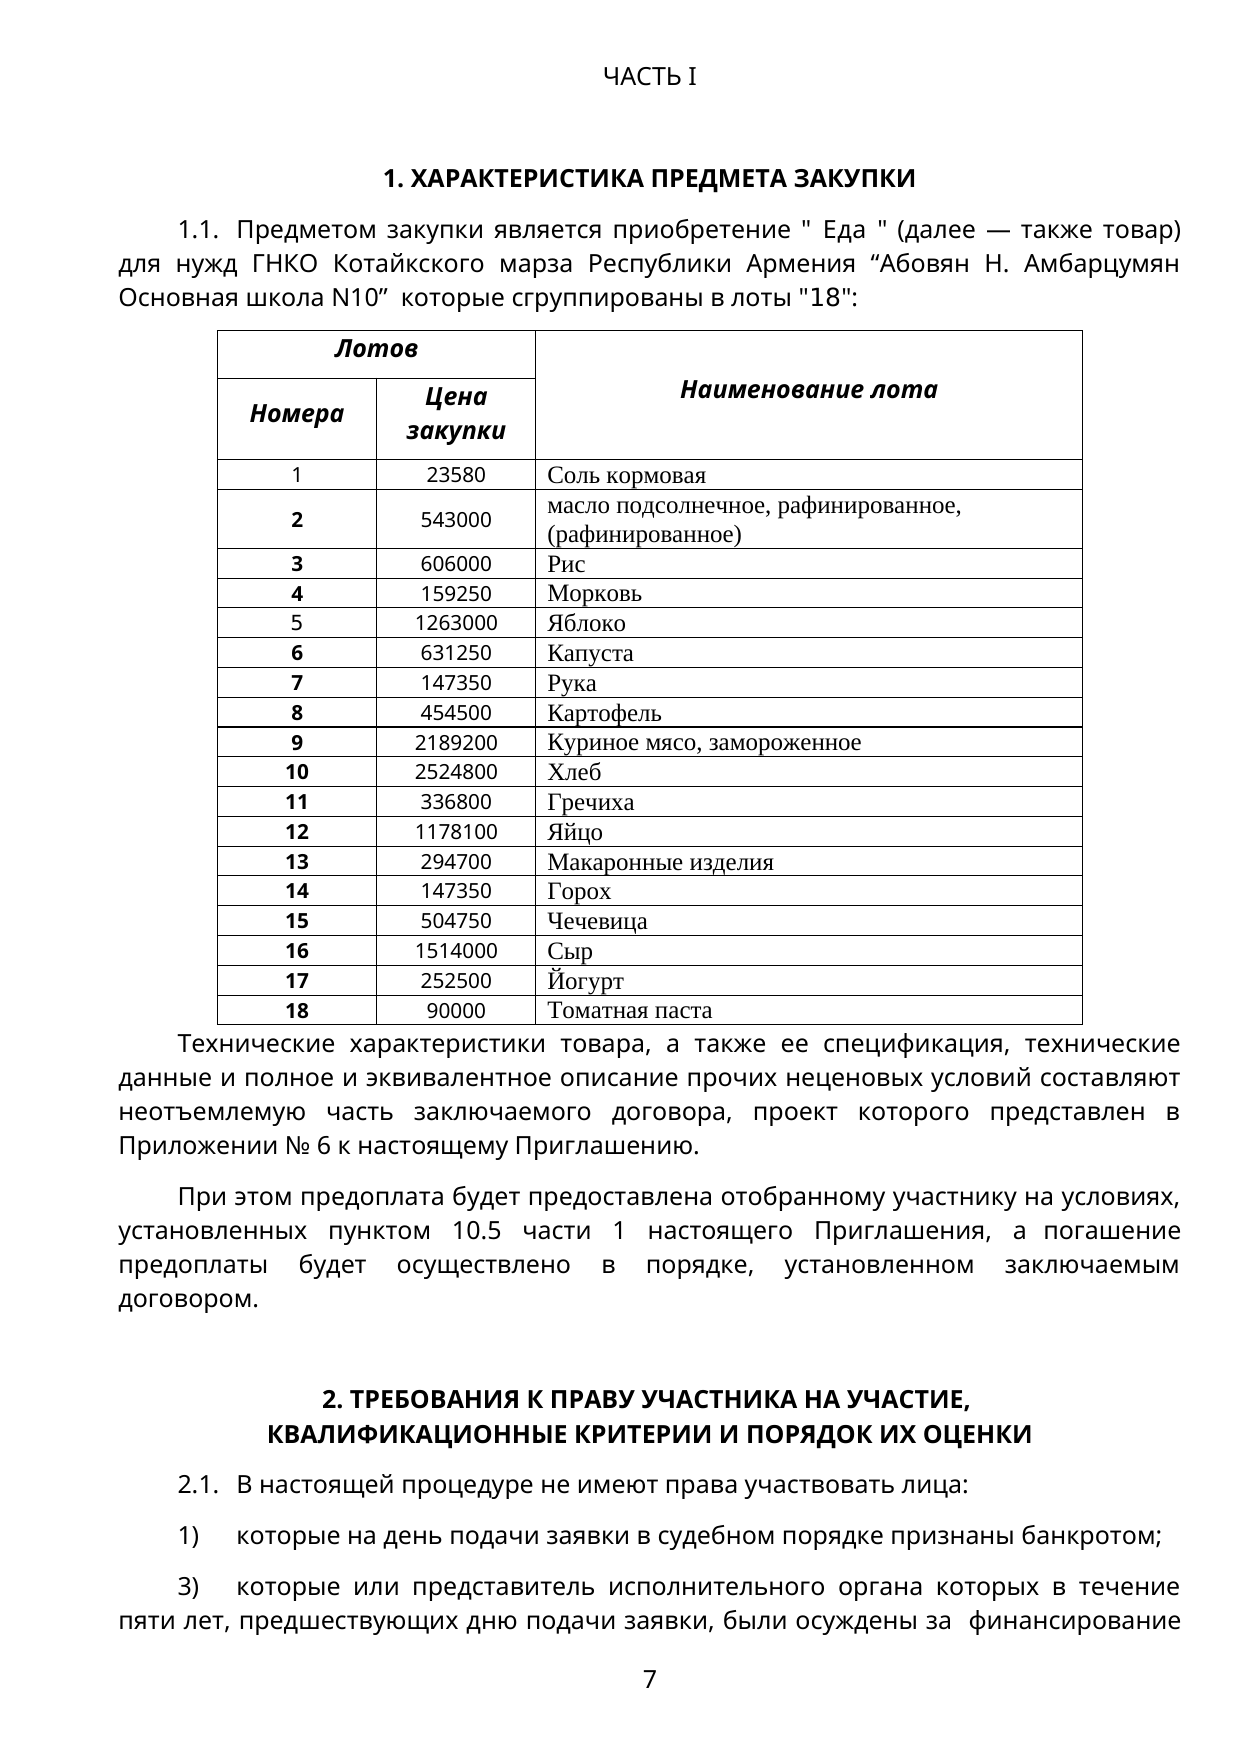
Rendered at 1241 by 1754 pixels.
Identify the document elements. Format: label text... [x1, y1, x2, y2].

table_cell Хлеб [536, 757, 1082, 786]
table_cell 17 [218, 966, 376, 994]
table_cell 294700 [377, 847, 535, 875]
table_cell Макаронные изделия [536, 847, 1082, 875]
table_cell 454500 [377, 698, 535, 726]
table_cell 2189200 [377, 728, 535, 756]
table_cell 631250 [377, 638, 535, 667]
table_cell Картофель [536, 698, 1082, 726]
table_cell Сыр [536, 936, 1082, 965]
table_cell Томатная паста [536, 996, 1082, 1024]
table_cell Рука [536, 668, 1082, 697]
table_cell 606000 [377, 549, 535, 577]
text 2.1. В настоящей процедуре не имеют права участвовать лица: [118, 1467, 1181, 1501]
table_cell 2 [218, 490, 376, 548]
table_cell 147350 [377, 668, 535, 697]
table_cell 336800 [377, 787, 535, 816]
table_cell 12 [218, 817, 376, 846]
table_cell 15 [218, 906, 376, 935]
table_header Лотов [218, 331, 535, 378]
table_cell 159250 [377, 579, 535, 607]
table_cell 1514000 [377, 936, 535, 965]
table_cell 11 [218, 787, 376, 816]
table_cell 543000 [377, 490, 535, 548]
table_cell Цена закупки [377, 379, 535, 459]
table_cell 6 [218, 638, 376, 667]
table_cell 9 [218, 728, 376, 756]
table_cell Рис [536, 549, 1082, 577]
table_cell 16 [218, 936, 376, 965]
table_cell Горох [536, 876, 1082, 905]
table_cell 1263000 [377, 608, 535, 637]
table_cell Куриное мясо, замороженное [536, 728, 1082, 756]
text 1) которые на день подачи заявки в судебном порядке признаны банкротом; [118, 1518, 1181, 1552]
table_cell 14 [218, 876, 376, 905]
table_cell 3 [218, 549, 376, 577]
table_cell 23580 [377, 460, 535, 489]
text При этом предоплата будет предоставлена отобранному участнику на условиях, установленных пунктом 10.5 части 1 настоящего Приглашения, а погашение предоплаты будет осуществлено в порядке, установленном заключаемым договором. [118, 1178, 1181, 1315]
table_cell 5 [218, 608, 376, 637]
text Технические характеристики товара, а также ее спецификация, технические данные и полное и эквивалентное описание прочих неценовых условий составляют неотъемлемую часть заключаемого договора, проект которого представлен в Приложении № 6 к настоящему Приглашению. [118, 1025, 1181, 1162]
table_cell 90000 [377, 996, 535, 1024]
table_cell Капуста [536, 638, 1082, 667]
subtitle 1.1. Предметом закупки является приобретение " Еда " (далее — также товар) для нужд ГНКО Котайкского марза Республики Армения “Абовян Н. Амбарцумян Основная школа N10” которые сгруппированы в лоты "18": [118, 211, 1181, 313]
table_cell 18 [218, 996, 376, 1024]
table_cell Яблоко [536, 608, 1082, 637]
table_cell 10 [218, 757, 376, 786]
table_cell масло подсолнечное, рафинированное, (рафинированное) [536, 490, 1082, 548]
table_cell Гречиха [536, 787, 1082, 816]
table_cell 252500 [377, 966, 535, 994]
table_cell 7 [218, 668, 376, 697]
table_cell 1178100 [377, 817, 535, 846]
text 2. ТРЕБОВАНИЯ К ПРАВУ УЧАСТНИКА НА УЧАСТИЕ, КВАЛИФИКАЦИОННЫЕ КРИТЕРИИ И ПОРЯДОК ИХ ОЦЕНКИ [118, 1382, 1181, 1450]
table_cell Чечевица [536, 906, 1082, 935]
table_cell 8 [218, 698, 376, 726]
table_cell 504750 [377, 906, 535, 935]
table_cell 2524800 [377, 757, 535, 786]
table_cell 13 [218, 847, 376, 875]
text ЧАСТЬ I [118, 59, 1181, 93]
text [118, 1568, 1181, 1637]
table_header Наименование лота [536, 331, 1082, 459]
table_cell 1 [218, 460, 376, 489]
table_cell Соль кормовая [536, 460, 1082, 489]
table_cell Яйцо [536, 817, 1082, 846]
table_cell Морковь [536, 579, 1082, 607]
table_cell 4 [218, 579, 376, 607]
table_cell Йогурт [536, 966, 1082, 994]
text 1. ХАРАКТЕРИСТИКА ПРЕДМЕТА ЗАКУПКИ [118, 161, 1181, 194]
table_cell Номера [218, 379, 376, 459]
table_cell 147350 [377, 876, 535, 905]
